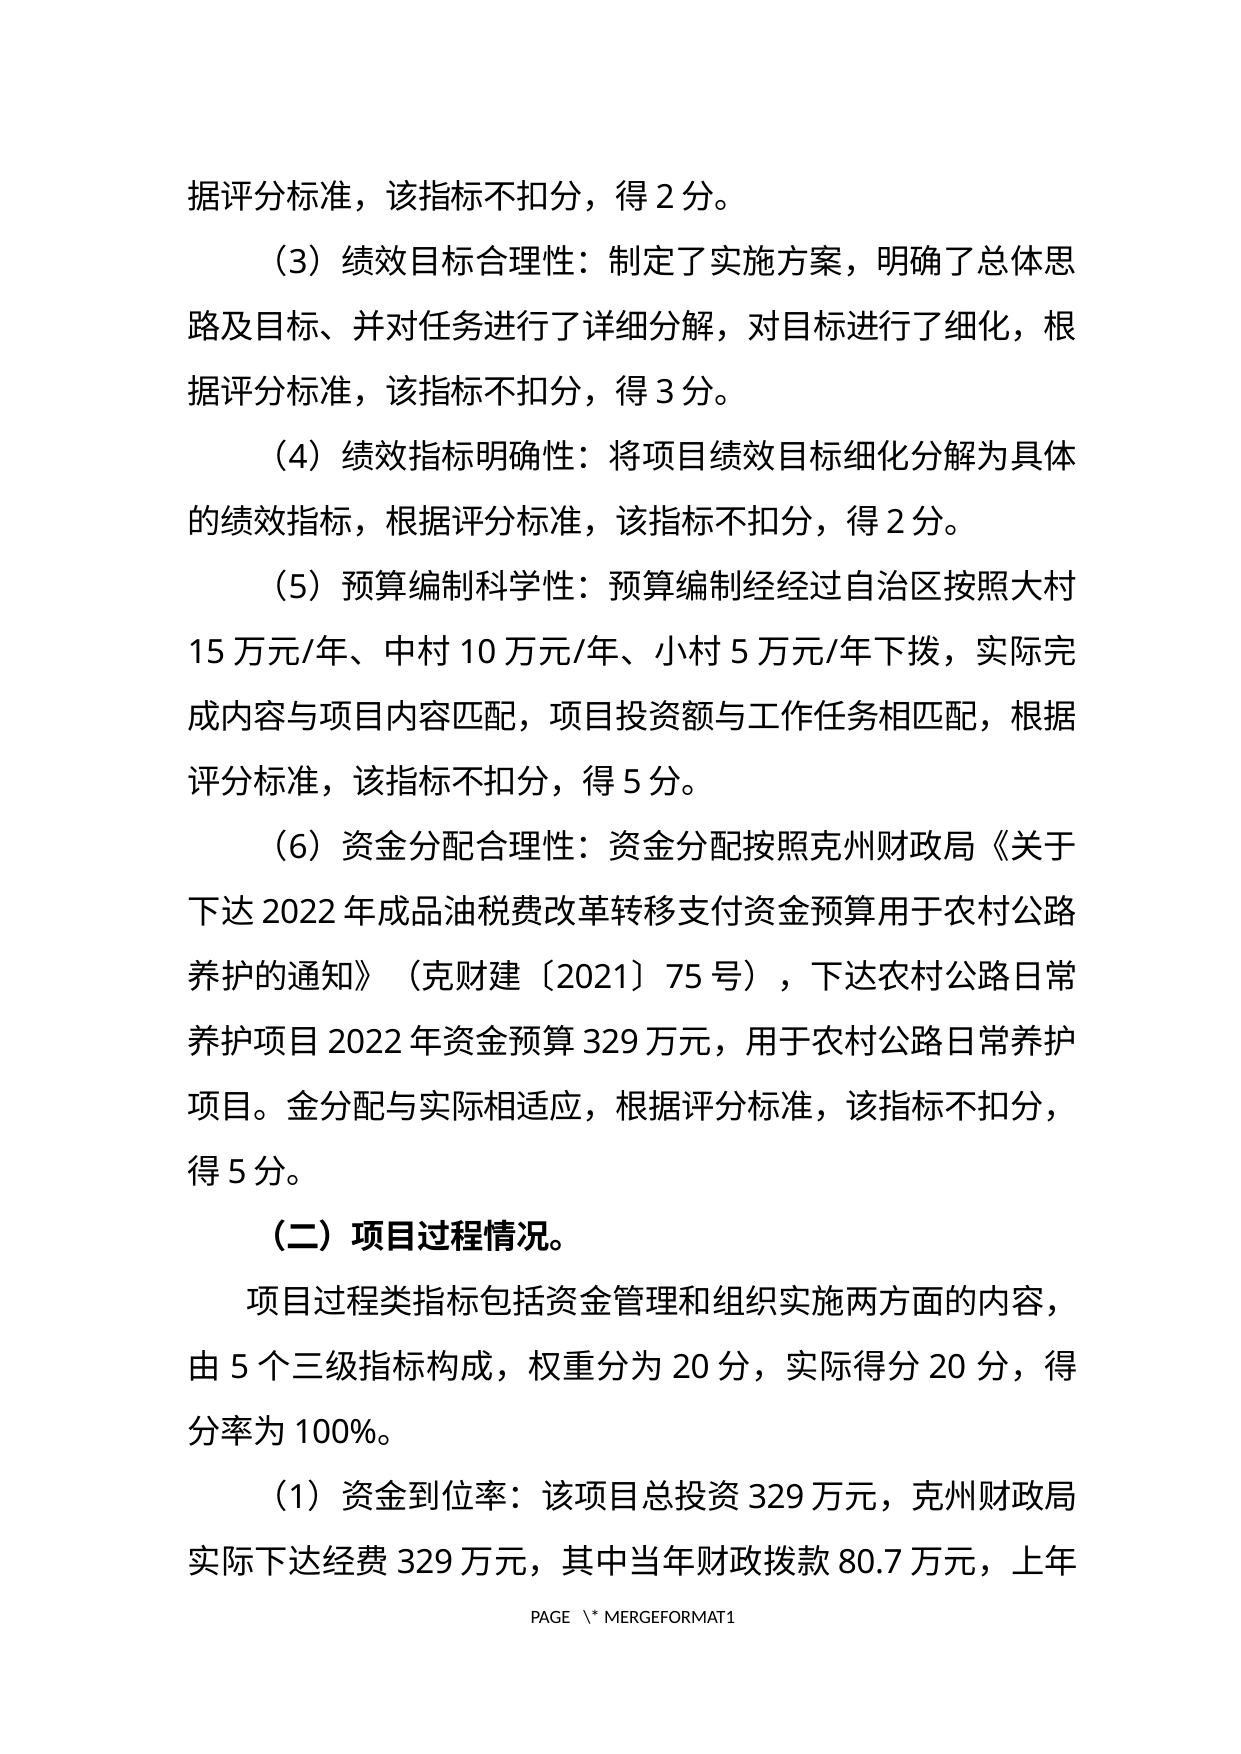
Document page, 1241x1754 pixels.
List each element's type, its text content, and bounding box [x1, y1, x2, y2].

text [187, 1267, 1078, 1592]
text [187, 162, 1078, 1202]
text （二）项目过程情况。 [187, 1202, 1078, 1267]
